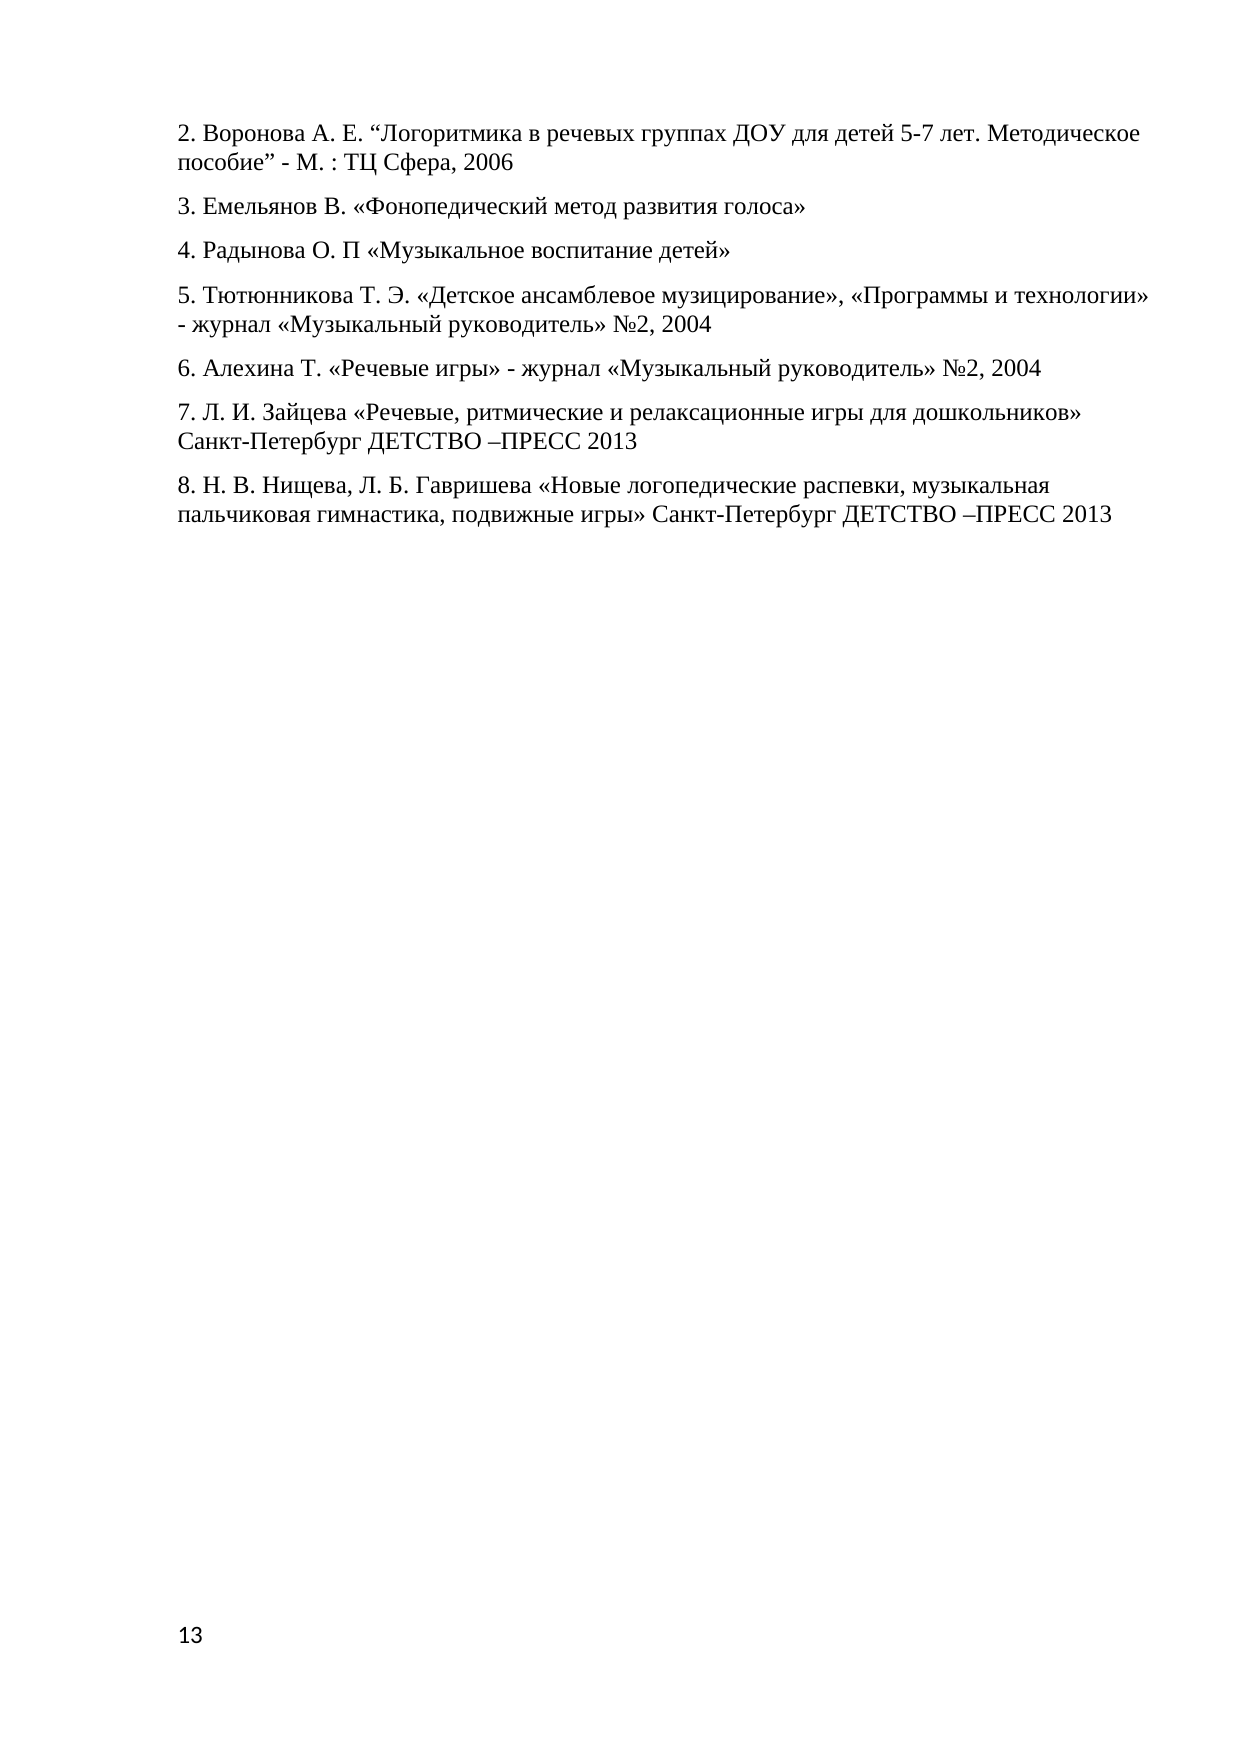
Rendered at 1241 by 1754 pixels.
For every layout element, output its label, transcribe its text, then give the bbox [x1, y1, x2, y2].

text 3. Емельянов В. «Фонопедический метод развития голоса» [177, 191, 1152, 220]
text 7. Л. И. Зайцева «Речевые, ритмические и релаксационные игры для дошкольников» Санкт-Петербург ДЕТСТВО –ПРЕСС 2013 [177, 397, 1152, 455]
text 6. Алехина Т. «Речевые игры» - журнал «Музыкальный руководитель» №2, 2004 [177, 353, 1152, 382]
text 8. Н. В. Нищева, Л. Б. Гавришева «Новые логопедические распевки, музыкальная пальчиковая гимнастика, подвижные игры» Санкт-Петербург ДЕТСТВО –ПРЕСС 2013 [177, 471, 1152, 528]
text 2. Воронова А. Е. “Логоритмика в речевых группах ДОУ для детей 5-7 лет. Методическое пособие” - М. : ТЦ Сфера, 2006 [177, 118, 1152, 176]
text 5. Тютюнникова Т. Э. «Детское ансамблевое музицирование», «Программы и технологии» - журнал «Музыкальный руководитель» №2, 2004 [177, 280, 1152, 337]
text 4. Радынова О. П «Музыкальное воспитание детей» [177, 236, 1152, 264]
